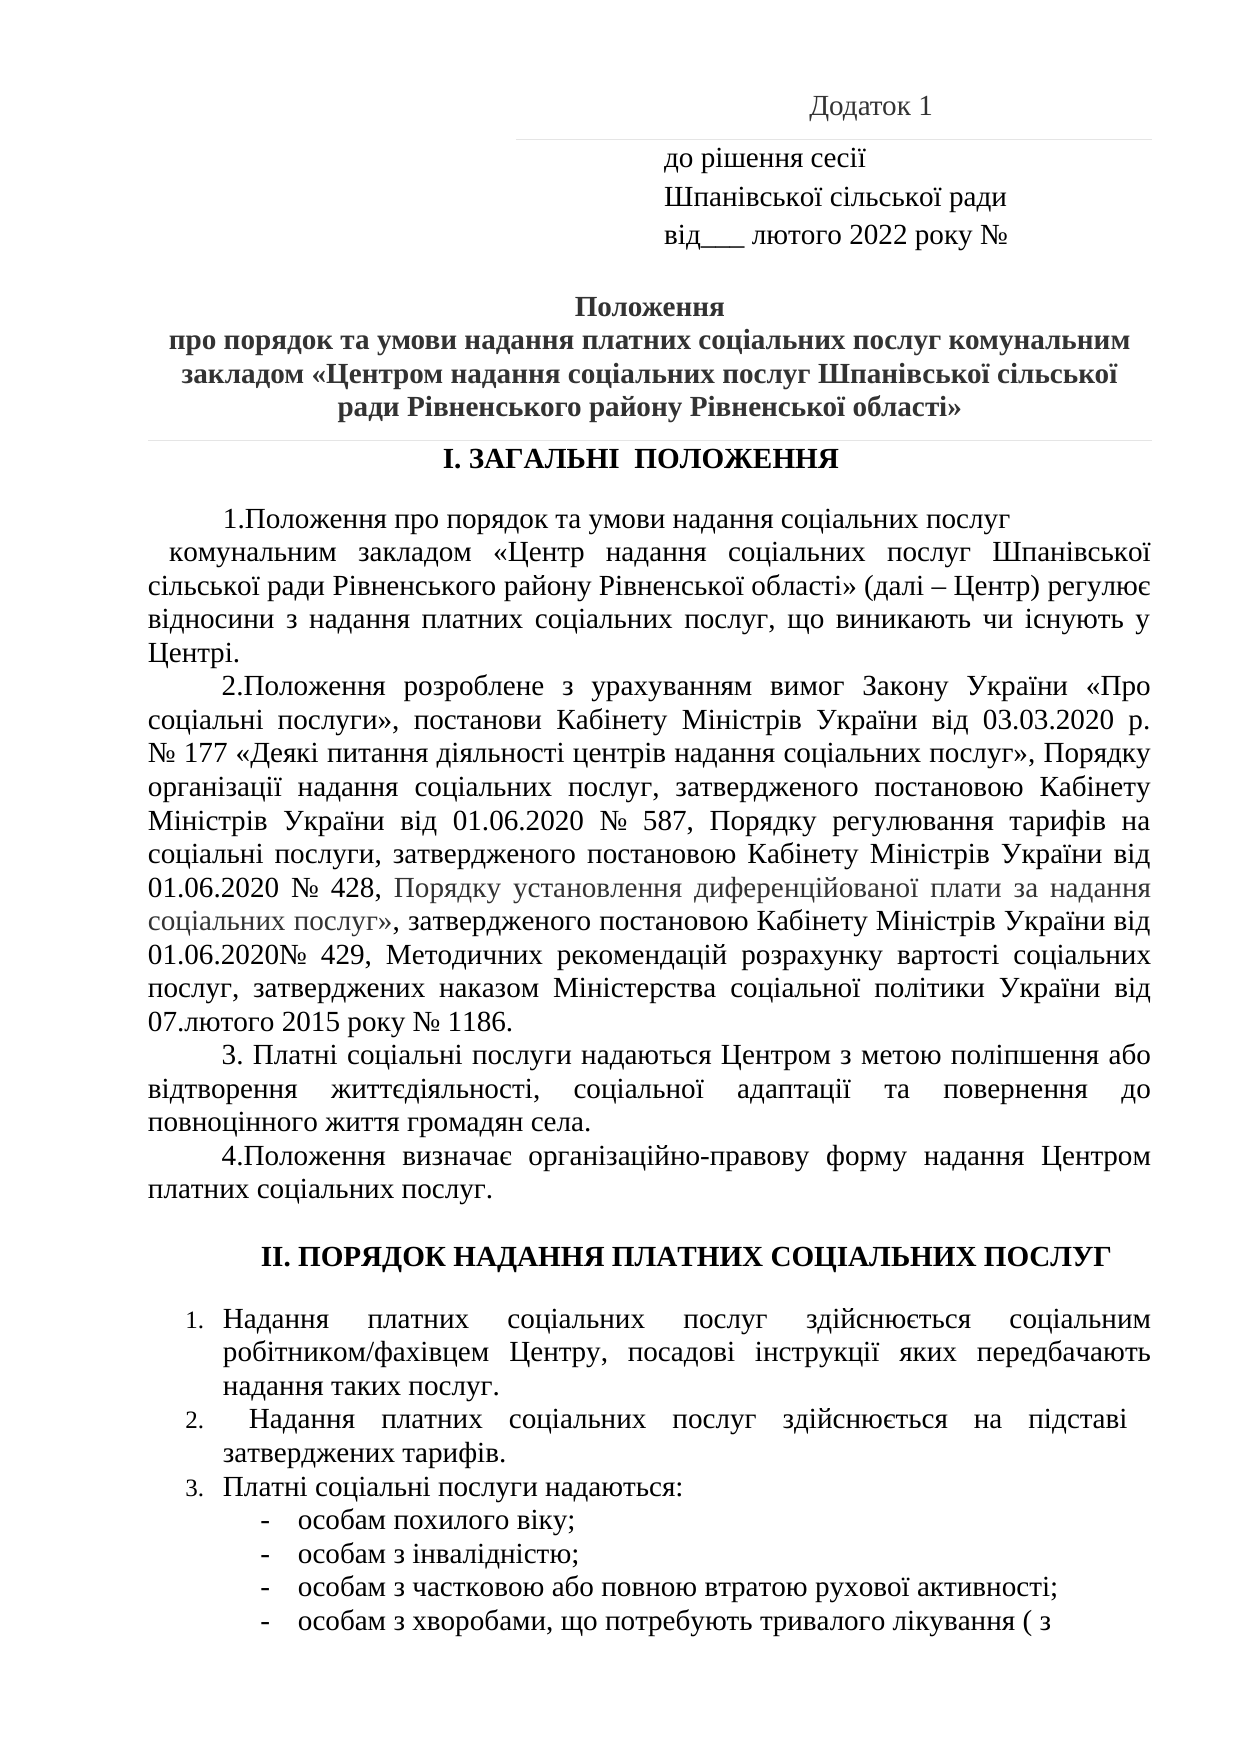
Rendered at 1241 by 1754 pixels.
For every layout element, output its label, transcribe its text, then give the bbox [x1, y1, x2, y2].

list Надання платних соціальних послуг здійснюється на підставі затверджених тарифів. [185, 1402, 1128, 1469]
text 2.Положення розроблене з урахуванням вимог Закону України «Про соціальні послуги», постанови Кабінету Міністрів України від 03.03.2020 р. № 177 «Деякі питання діяльності центрів надання соціальних послуг», Порядку організації надання соціальних послуг, затвердженого постановою Кабінету Міністрів України від 01.06.2020 № 587, Порядку регулювання тарифів на соціальні послуги, затвердженого постановою Кабінету Міністрів України від 01.06.2020 № 428, Порядку установлення диференційованої плати за надання соціальних послуг», затвердженого постановою Кабінету Міністрів України від 01.06.2020№ 429, Методичних рекомендацій розрахунку вартості соціальних послуг, затверджених наказом Міністерства соціальної політики України від 07.лютого 2015 року № 1186. [148, 668, 1152, 1037]
text 3. Платні соціальні послуги надаються Центром з метою поліпшення або відтворення життєдіяльності, соціальної адаптації та повернення до повноцінного життя громадян села. [148, 1037, 1152, 1138]
subtitle Додаток 1 [516, 88, 1152, 139]
list особам похилого віку; [260, 1502, 1128, 1536]
list особам з інвалідністю; [260, 1536, 1128, 1569]
subtitle Положення [148, 289, 1152, 322]
text Шпанівської сільської ради [664, 179, 1152, 212]
text 4.Положення визначає організаційно-правову форму надання Центром платних соціальних послуг. [148, 1138, 1152, 1205]
list особам з хворобами, що потребують тривалого лікування ( з [260, 1603, 1128, 1636]
text комунальним закладом «Центр надання соціальних послуг Шпанівської сільської ради Рівненського району Рівненської області» (далі – Центр) регулює відносини з надання платних соціальних послуг, що виникають чи існують у Центрі. [148, 534, 1152, 668]
text до рішення сесії [148, 140, 1152, 174]
text ІІ. ПОРЯДОК НАДАННЯ ПЛАТНИХ СОЦІАЛЬНИХ ПОСЛУГ [148, 1239, 1152, 1272]
text І. ЗАГАЛЬНІ ПОЛОЖЕННЯ [148, 441, 1152, 475]
list 1.Положення про порядок та умови надання соціальних послуг [223, 501, 1152, 534]
list особам з частковою або повною втратою рухової активності; [260, 1569, 1128, 1603]
subtitle про порядок та умови надання платних соціальних послуг комунальним закладом «Центром надання соціальних послуг Шпанівської сільської ради Рівненського району Рівненської області» [148, 322, 1152, 440]
text від___ лютого 2022 року № [148, 217, 1152, 251]
list Платні соціальні послуги надаються: [185, 1469, 1128, 1502]
list Надання платних соціальних послуг здійснюється соціальним робітником/фахівцем Центру, посадові інструкції яких передбачають надання таких послуг. [185, 1301, 1152, 1402]
